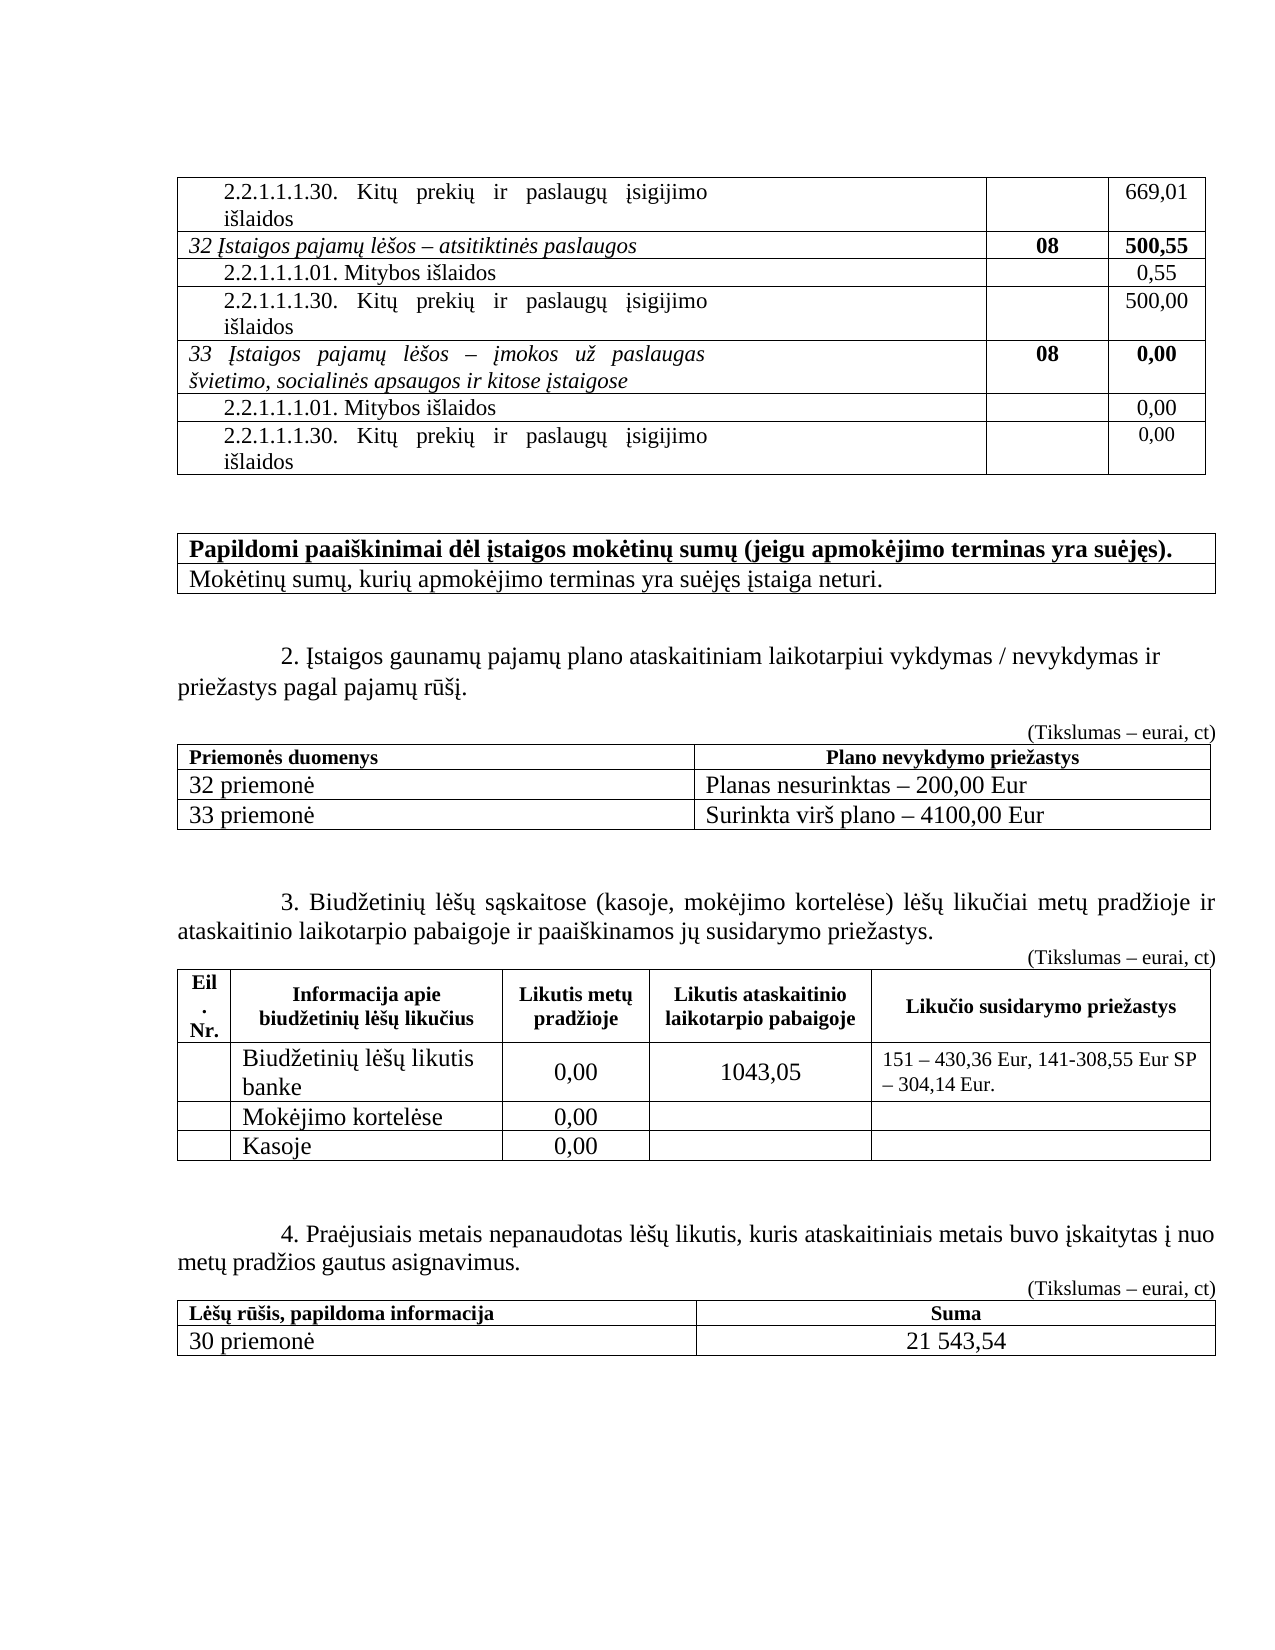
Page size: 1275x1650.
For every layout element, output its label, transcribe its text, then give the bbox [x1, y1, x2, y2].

table_cell [719, 178, 986, 231]
table_cell [719, 394, 986, 421]
text 2. Įstaigos gaunamų pajamų plano ataskaitiniam laikotarpiui vykdymas / nevykdymas ir priežastys pagal pajamų rūšį. [177, 641, 1216, 701]
table_cell [987, 178, 1108, 231]
table_header Papildomi paaiškinimai dėl įstaigos mokėtinų sumų (jeigu apmokėjimo terminas yra suėjęs). [178, 534, 1215, 563]
table_cell 0,00 [1109, 394, 1205, 421]
table_cell Surinkta virš plano – 4100,00 Eur [695, 800, 1210, 829]
table_cell 0,00 [503, 1043, 649, 1101]
table_header Eil. Nr. [178, 970, 230, 1042]
table_header Likučio susidarymo priežastys [872, 970, 1210, 1042]
table_cell 2.2.1.1.1.30. Kitų prekių ir paslaugų įsigijimo išlaidos [213, 287, 719, 339]
text 3. Biudžetinių lėšų sąskaitose (kasoje, mokėjimo kortelėse) lėšų likučiai metų pradžioje ir ataskaitinio laikotarpio pabaigoje ir paaiškinamos jų susidarymo priežastys. [177, 887, 1216, 945]
table_cell 1043,05 [650, 1043, 871, 1101]
table_cell [650, 1131, 871, 1160]
table_cell 0,55 [1109, 259, 1205, 286]
table_cell [719, 232, 986, 258]
table_cell [872, 1131, 1210, 1160]
table_header Suma [697, 1301, 1215, 1325]
table_cell 2.2.1.1.1.01. Mitybos išlaidos [213, 259, 719, 286]
table_header Informacija apie biudžetinių lėšų likučius [231, 970, 502, 1042]
table_cell [178, 1102, 230, 1130]
table_cell 0,00 [503, 1131, 649, 1160]
table_cell [987, 259, 1108, 286]
table_cell 21 543,54 [697, 1326, 1215, 1355]
table_cell 33 priemonė [178, 800, 694, 829]
table_cell [987, 394, 1108, 421]
table_cell [178, 1131, 230, 1160]
table_cell Biudžetinių lėšų likutis banke [231, 1043, 502, 1101]
table_cell [719, 259, 986, 286]
table_cell 32 priemonė [178, 770, 694, 799]
text (Tikslumas – eurai, ct) [177, 945, 1216, 969]
table_cell [987, 422, 1108, 474]
table_cell 08 [987, 232, 1108, 258]
table_cell 0,00 [503, 1102, 649, 1130]
text (Tikslumas – eurai, ct) [177, 1276, 1216, 1300]
table_cell [719, 422, 986, 474]
table_header Likutis metų pradžioje [503, 970, 649, 1042]
table_cell [178, 287, 212, 339]
table_cell 32 Įstaigos pajamų lėšos – atsitiktinės paslaugos [178, 232, 719, 258]
table_header Lėšų rūšis, papildoma informacija [178, 1301, 696, 1325]
table_header Plano nevykdymo priežastys [695, 745, 1210, 769]
table_cell 2.2.1.1.1.01. Mitybos išlaidos [213, 394, 719, 421]
text (Tikslumas – eurai, ct) [702, 720, 1216, 744]
table_header Priemonės duomenys [178, 745, 694, 769]
table_cell [178, 422, 212, 474]
table_cell [178, 394, 212, 421]
table_cell [719, 287, 986, 339]
table_cell 33 Įstaigos pajamų lėšos – įmokos už paslaugas švietimo, socialinės apsaugos ir kitose įstaigose [178, 341, 719, 393]
table_cell 500,00 [1109, 287, 1205, 339]
table_cell [178, 178, 212, 231]
table_cell 0,00 [1109, 341, 1205, 393]
text 4. Praėjusiais metais nepanaudotas lėšų likutis, kuris ataskaitiniais metais buvo įskaitytas į nuo metų pradžios gautus asignavimus. [177, 1219, 1216, 1276]
table_cell 0,00 [1109, 422, 1205, 474]
table_cell 151 – 430,36 Eur, 141-308,55 Eur SP – 304,14 Eur. [872, 1043, 1210, 1101]
table_cell 500,55 [1109, 232, 1205, 258]
table_cell [178, 1043, 230, 1101]
table_cell 669,01 [1109, 178, 1205, 231]
table_cell 2.2.1.1.1.30. Kitų prekių ir paslaugų įsigijimo išlaidos [213, 178, 719, 231]
table_cell [987, 287, 1108, 339]
table_cell [719, 341, 986, 393]
table_cell [178, 259, 212, 286]
table_cell Mokėtinų sumų, kurių apmokėjimo terminas yra suėjęs įstaiga neturi. [178, 564, 1215, 592]
table_cell 30 priemonė [178, 1326, 696, 1355]
table_header Likutis ataskaitinio laikotarpio pabaigoje [650, 970, 871, 1042]
table_cell 08 [987, 341, 1108, 393]
table_cell 2.2.1.1.1.30. Kitų prekių ir paslaugų įsigijimo išlaidos [213, 422, 719, 474]
table_cell Mokėjimo kortelėse [231, 1102, 502, 1130]
table_cell [872, 1102, 1210, 1130]
table_cell [650, 1102, 871, 1130]
table_cell Kasoje [231, 1131, 502, 1160]
table_cell Planas nesurinktas – 200,00 Eur [695, 770, 1210, 799]
